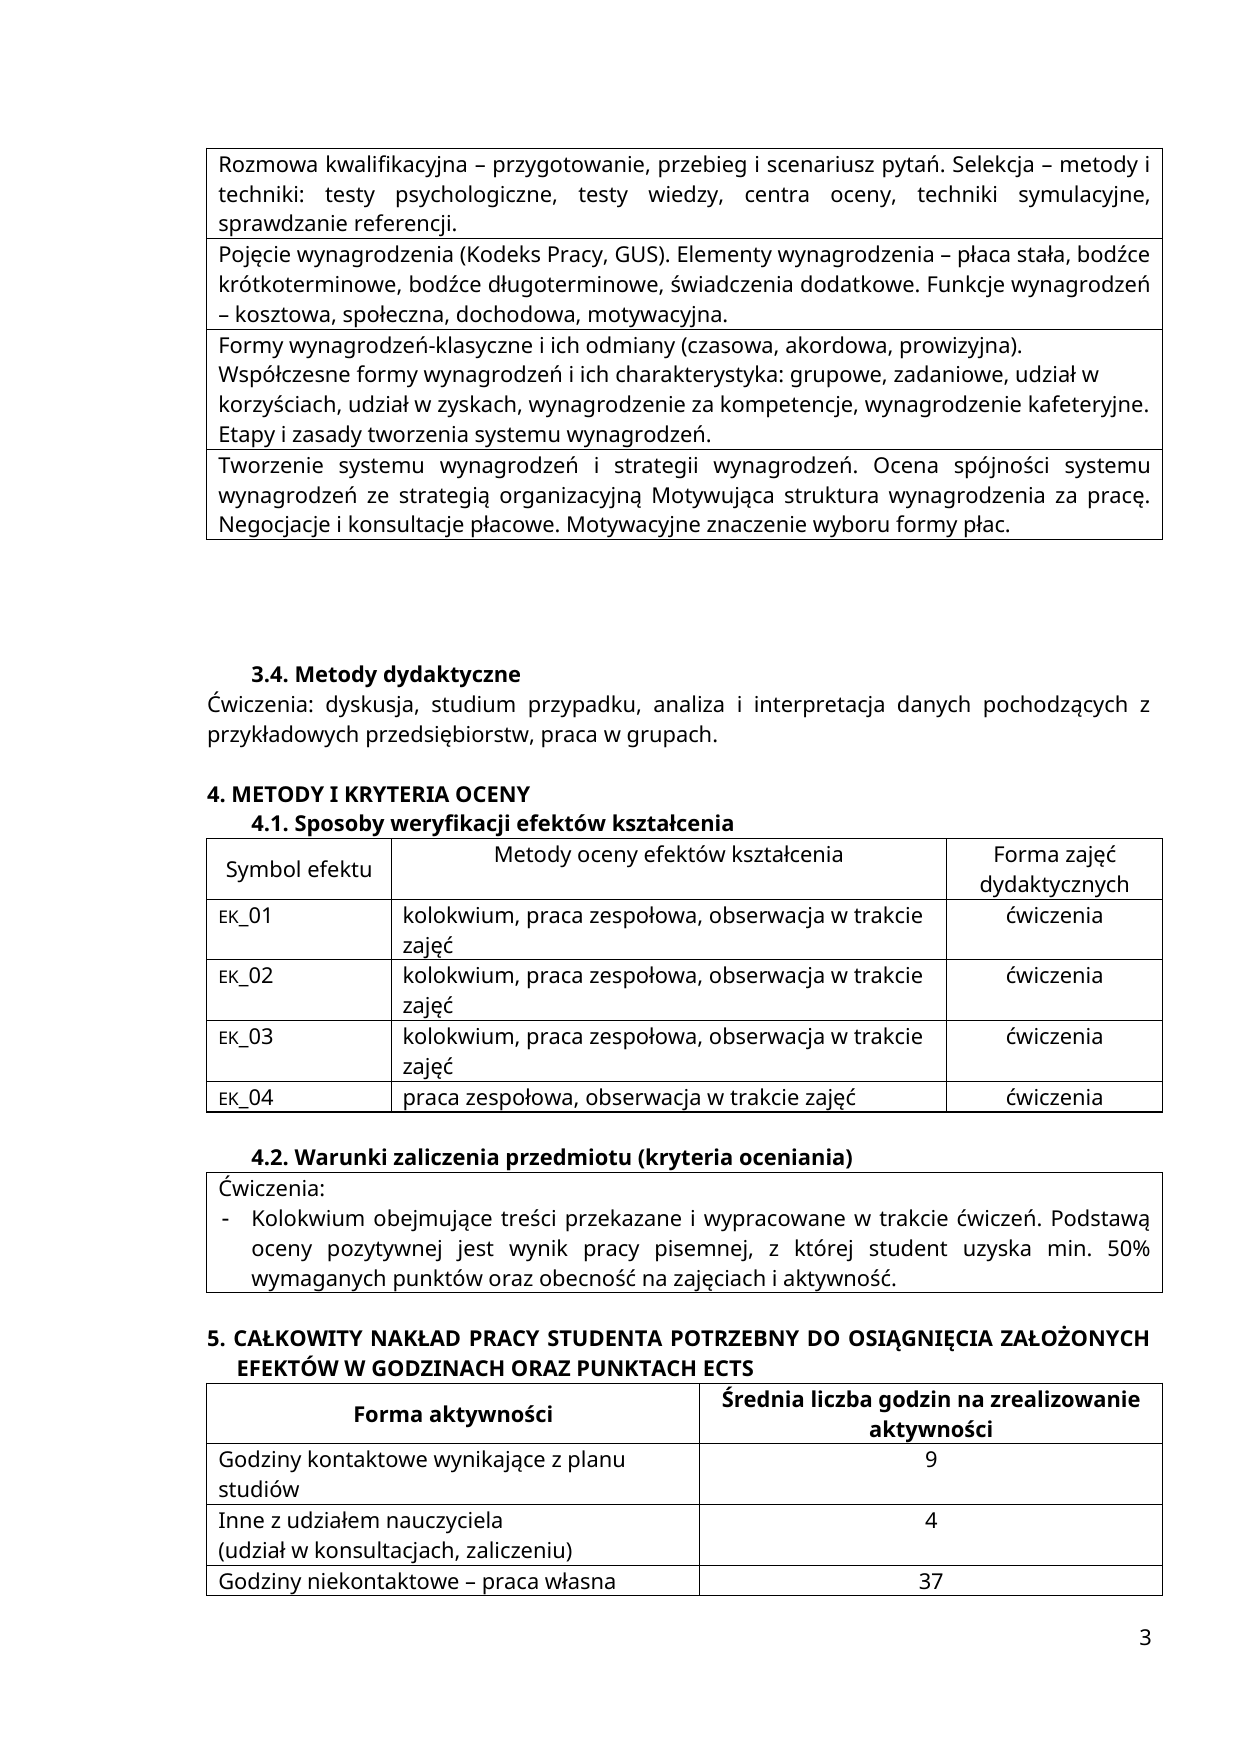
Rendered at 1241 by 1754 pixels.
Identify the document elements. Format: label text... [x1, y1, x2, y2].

table_cell 4 [700, 1505, 1162, 1564]
table_cell ćwiczenia [947, 960, 1162, 1020]
table_cell ćwiczenia [947, 900, 1162, 959]
table_cell ek_03 [207, 1021, 391, 1081]
table_header Symbol efektu [207, 839, 391, 899]
table_header Ćwiczenia: Kolokwium obejmujące treści przekazane i wypracowane w trakcie ćwiczeń. Podstawą oceny pozytywnej jest wynik pracy pisemnej, z której student uzyska min. 50% wymaganych punktów oraz obecność na zajęciach i aktywność. [207, 1173, 1162, 1292]
table_cell Tworzenie systemu wynagrodzeń i strategii wynagrodzeń. Ocena spójności systemu wynagrodzeń ze strategią organizacyjną Motywująca struktura wynagrodzenia za pracę. Negocjacje i konsultacje płacowe. Motywacyjne znaczenie wyboru formy płac. [207, 450, 1162, 539]
table_cell 9 [700, 1444, 1162, 1504]
table_cell kolokwium, praca zespołowa, obserwacja w trakcie zajęć [392, 1021, 946, 1081]
text 3.4. Metody dydaktyczne [251, 659, 1152, 689]
table_cell praca zespołowa, obserwacja w trakcie zajęć [392, 1082, 946, 1111]
table_cell Pojęcie wynagrodzenia (Kodeks Pracy, GUS). Elementy wynagrodzenia – płaca stała, bodźce krótkoterminowe, bodźce długoterminowe, świadczenia dodatkowe. Funkcje wynagrodzeń – kosztowa, społeczna, dochodowa, motywacyjna. [207, 239, 1162, 328]
text 4. METODY I KRYTERIA OCENY [207, 778, 1152, 808]
text 5. CAŁKOWITY NAKŁAD PRACY STUDENTA POTRZEBNY DO OSIĄGNIĘCIA ZAŁOŻONYCH EFEKTÓW W GODZINACH ORAZ PUNKTACH ECTS [207, 1323, 1152, 1383]
table_cell ćwiczenia [947, 1082, 1162, 1111]
table_cell ek_01 [207, 900, 391, 959]
table_cell 37 [700, 1566, 1162, 1595]
text 4.2. Warunki zaliczenia przedmiotu (kryteria oceniania) [251, 1142, 1152, 1172]
table_cell kolokwium, praca zespołowa, obserwacja w trakcie zajęć [392, 900, 946, 959]
table_header Średnia liczba godzin na zrealizowanie aktywności [700, 1384, 1162, 1443]
table_cell Inne z udziałem nauczyciela (udział w konsultacjach, zaliczeniu) [207, 1505, 699, 1564]
table_cell ek_02 [207, 960, 391, 1020]
table_cell Godziny kontaktowe wynikające z planu studiów [207, 1444, 699, 1504]
table_cell Formy wynagrodzeń-klasyczne i ich odmiany (czasowa, akordowa, prowizyjna). Współczesne formy wynagrodzeń i ich charakterystyka: grupowe, zadaniowe, udział w korzyściach, udział w zyskach, wynagrodzenie za kompetencje, wynagrodzenie kafeteryjne. Etapy i zasady tworzenia systemu wynagrodzeń. [207, 330, 1162, 449]
table_header Forma zajęć dydaktycznych [947, 839, 1162, 899]
text Ćwiczenia: dyskusja, studium przypadku, analiza i interpretacja danych pochodzących z przykładowych przedsiębiorstw, praca w grupach. [207, 689, 1152, 749]
table_cell Godziny niekontaktowe – praca własna studenta (przygotowanie do zajęć, zaliczenia) [207, 1566, 699, 1595]
table_header Metody oceny efektów kształcenia [392, 839, 946, 899]
table_cell ćwiczenia [947, 1021, 1162, 1081]
table_cell kolokwium, praca zespołowa, obserwacja w trakcie zajęć [392, 960, 946, 1020]
table_header Forma aktywności [207, 1384, 699, 1443]
table_cell ek_04 [207, 1082, 391, 1111]
text 4.1. Sposoby weryfikacji efektów kształcenia [251, 808, 1152, 838]
